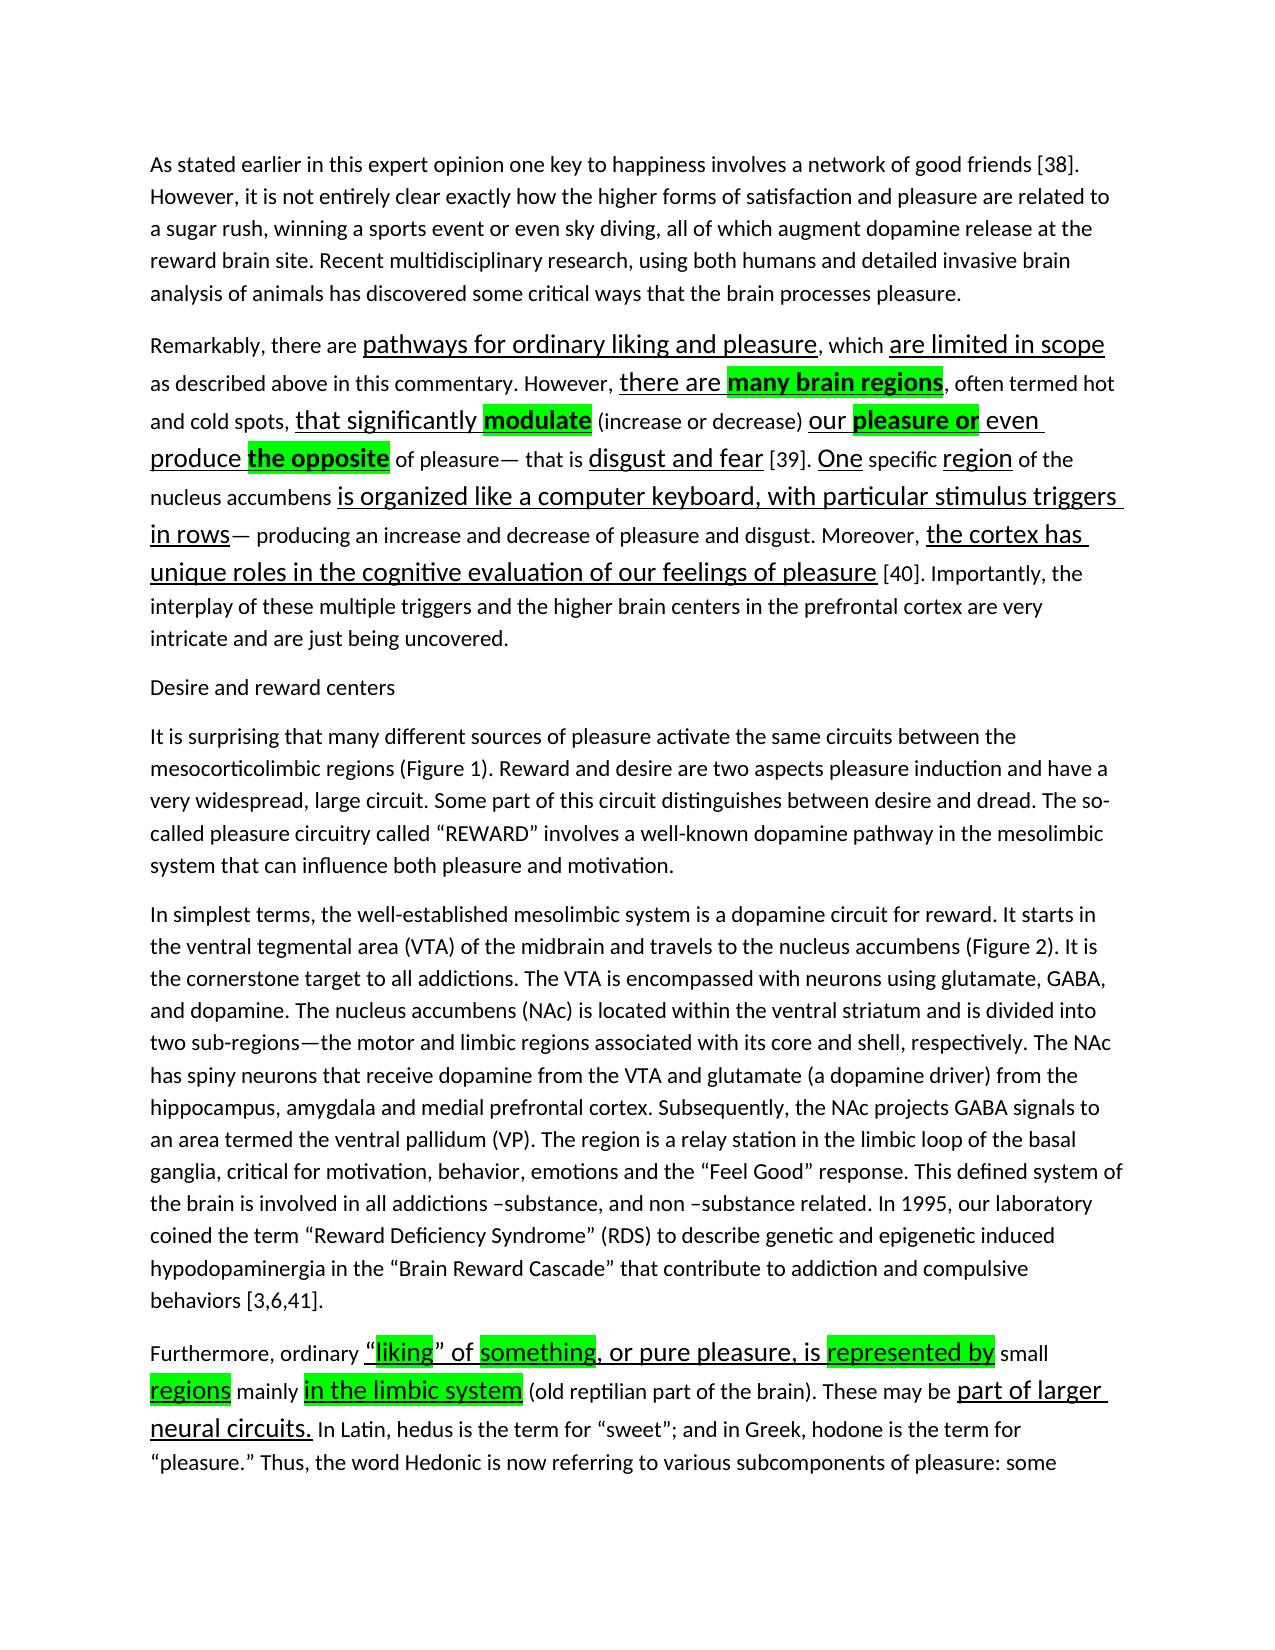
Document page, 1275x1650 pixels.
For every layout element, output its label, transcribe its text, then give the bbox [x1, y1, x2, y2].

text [150, 1335, 1125, 1476]
text It is surprising that many different sources of pleasure activate the same circuits between the mesocorticolimbic regions (Figure 1). Reward and desire are two aspects pleasure induction and have a very widespread, large circuit. Some part of this circuit distinguishes between desire and dread. The so-called pleasure circuitry called “REWARD” involves a well-known dopamine pathway in the mesolimbic system that can influence both pleasure and motivation. [150, 722, 1125, 879]
text As stated earlier in this expert opinion one key to happiness involves a network of good friends [38]. However, it is not entirely clear exactly how the higher forms of satisfaction and pleasure are related to a sugar rush, winning a sports event or even sky diving, all of which augment dopamine release at the reward brain site. Recent multidisciplinary research, using both humans and detailed invasive brain analysis of animals has discovered some critical ways that the brain processes pleasure. [150, 150, 1125, 307]
text Remarkably, there are pathways for ordinary liking and pleasure, which are limited in scope as described above in this commentary. However, there are many brain regions, often termed hot and cold spots, that significantly modulate (increase or decrease) our pleasure or even produce the opposite of pleasure— that is disgust and fear [39]. One specific region of the nucleus accumbens is organized like a computer keyboard, with particular stimulus triggers in rows— producing an increase and decrease of pleasure and disgust. Moreover, the cortex has unique roles in the cognitive evaluation of our feelings of pleasure [40]. Importantly, the interplay of these multiple triggers and the higher brain centers in the prefrontal cortex are very intricate and are just being uncovered. [150, 328, 1125, 652]
text In simplest terms, the well-established mesolimbic system is a dopamine circuit for reward. It starts in the ventral tegmental area (VTA) of the midbrain and travels to the nucleus accumbens (Figure 2). It is the cornerstone target to all addictions. The VTA is encompassed with neurons using glutamate, GABA, and dopamine. The nucleus accumbens (NAc) is located within the ventral striatum and is divided into two sub-regions—the motor and limbic regions associated with its core and shell, respectively. The NAc has spiny neurons that receive dopamine from the VTA and glutamate (a dopamine driver) from the hippocampus, amygdala and medial prefrontal cortex. Subsequently, the NAc projects GABA signals to an area termed the ventral pallidum (VP). The region is a relay station in the limbic loop of the basal ganglia, critical for motivation, behavior, emotions and the “Feel Good” response. This defined system of the brain is involved in all addictions –substance, and non –substance related. In 1995, our laboratory coined the term “Reward Deficiency Syndrome” (RDS) to describe genetic and epigenetic induced hypodopaminergia in the “Brain Reward Cascade” that contribute to addiction and compulsive behaviors [3,6,41]. [150, 900, 1125, 1314]
text Desire and reward centers [150, 673, 1125, 701]
